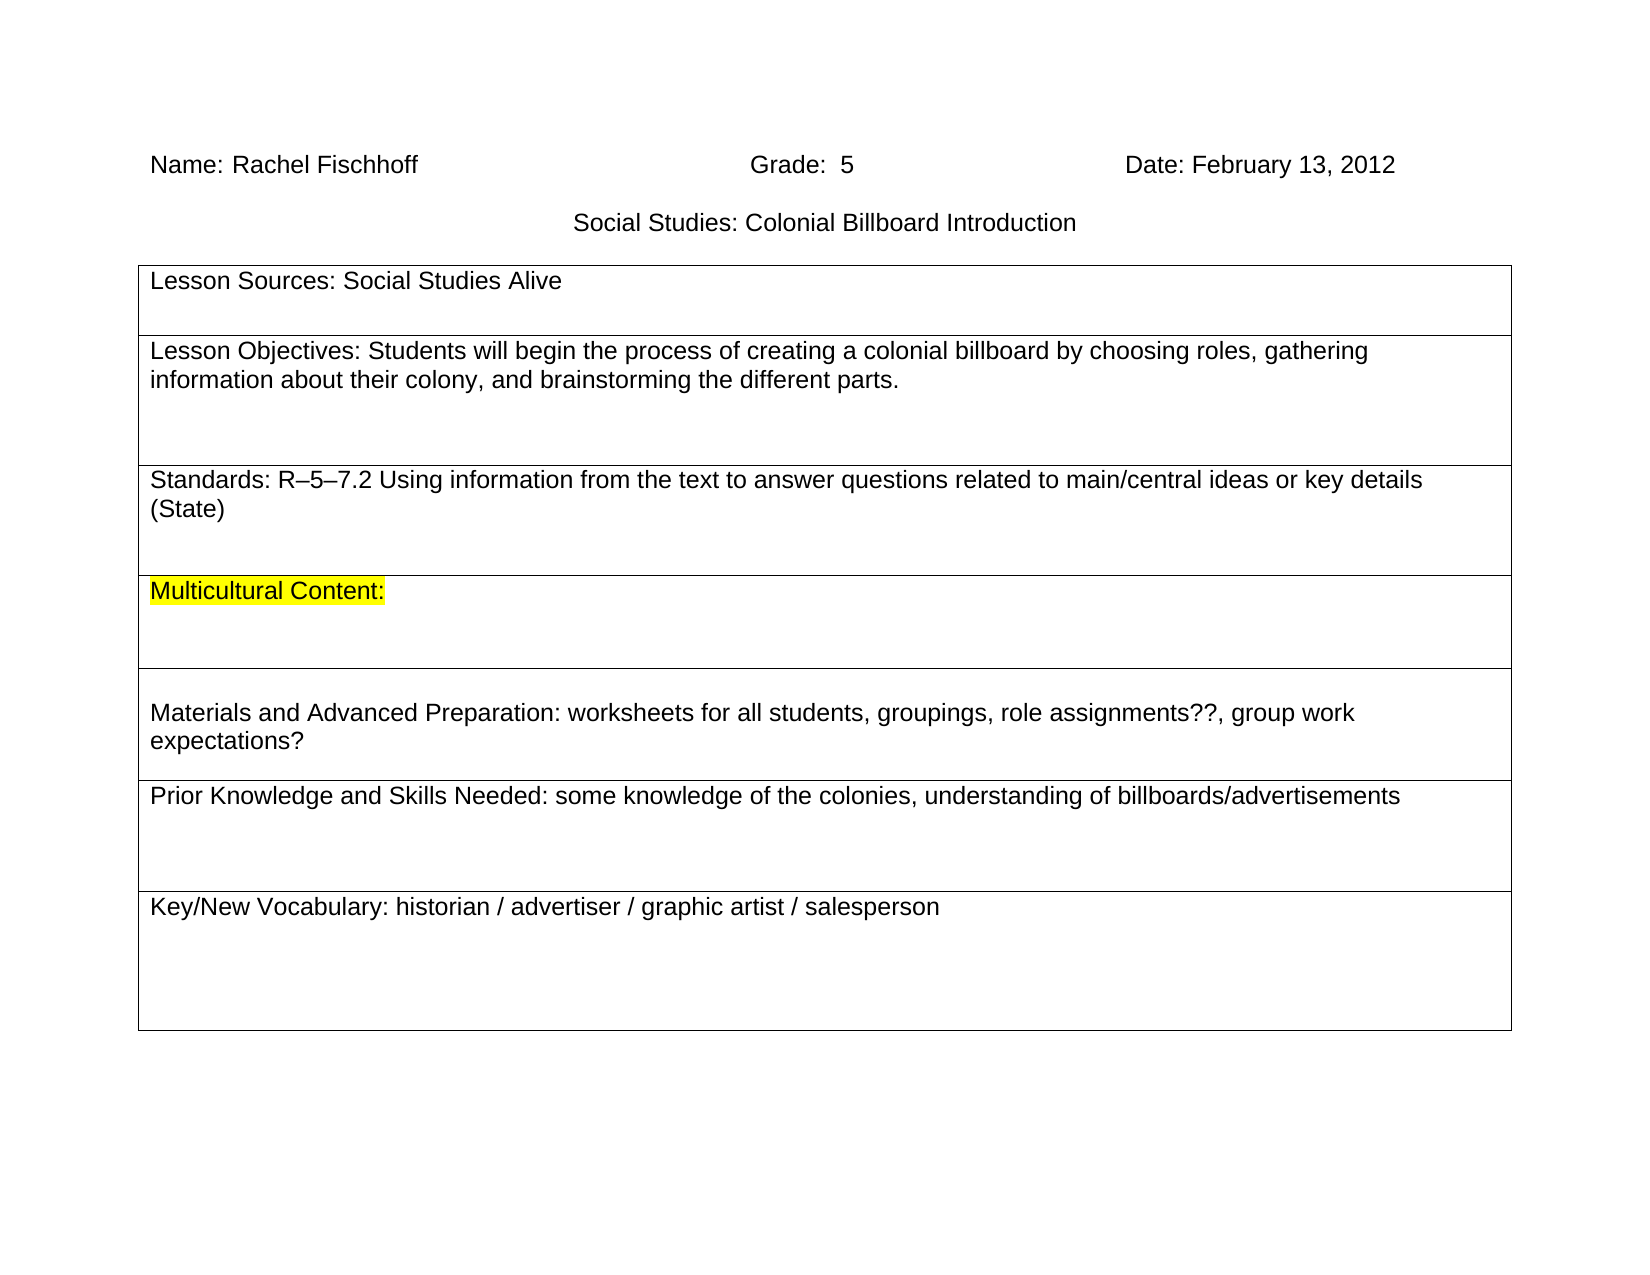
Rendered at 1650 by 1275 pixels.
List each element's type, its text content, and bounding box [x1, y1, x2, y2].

table_cell Materials and Advanced Preparation: worksheets for all students, groupings, role assignments??, group work expectations? [139, 669, 1511, 780]
table_header Lesson Sources: Social Studies Alive [139, 266, 1511, 335]
table_cell Prior Knowledge and Skills Needed: some knowledge of the colonies, understanding of billboards/advertisements [139, 781, 1511, 891]
table_cell Key/New Vocabulary: historian / advertiser / graphic artist / salesperson [139, 892, 1511, 1030]
table_cell Lesson Objectives: Students will begin the process of creating a colonial billboard by choosing roles, gathering information about their colony, and brainstorming the different parts. [139, 336, 1511, 464]
text Social Studies: Colonial Billboard Introduction [150, 207, 1500, 236]
table_cell Standards: R–5–7.2 Using information from the text to answer questions related to main/central ideas or key details (State) [139, 466, 1511, 575]
text Name: Rachel Fischhoff Grade: 5 Date: February 13, 2012 [150, 150, 1500, 179]
table_cell Multicultural Content: [139, 576, 1511, 668]
